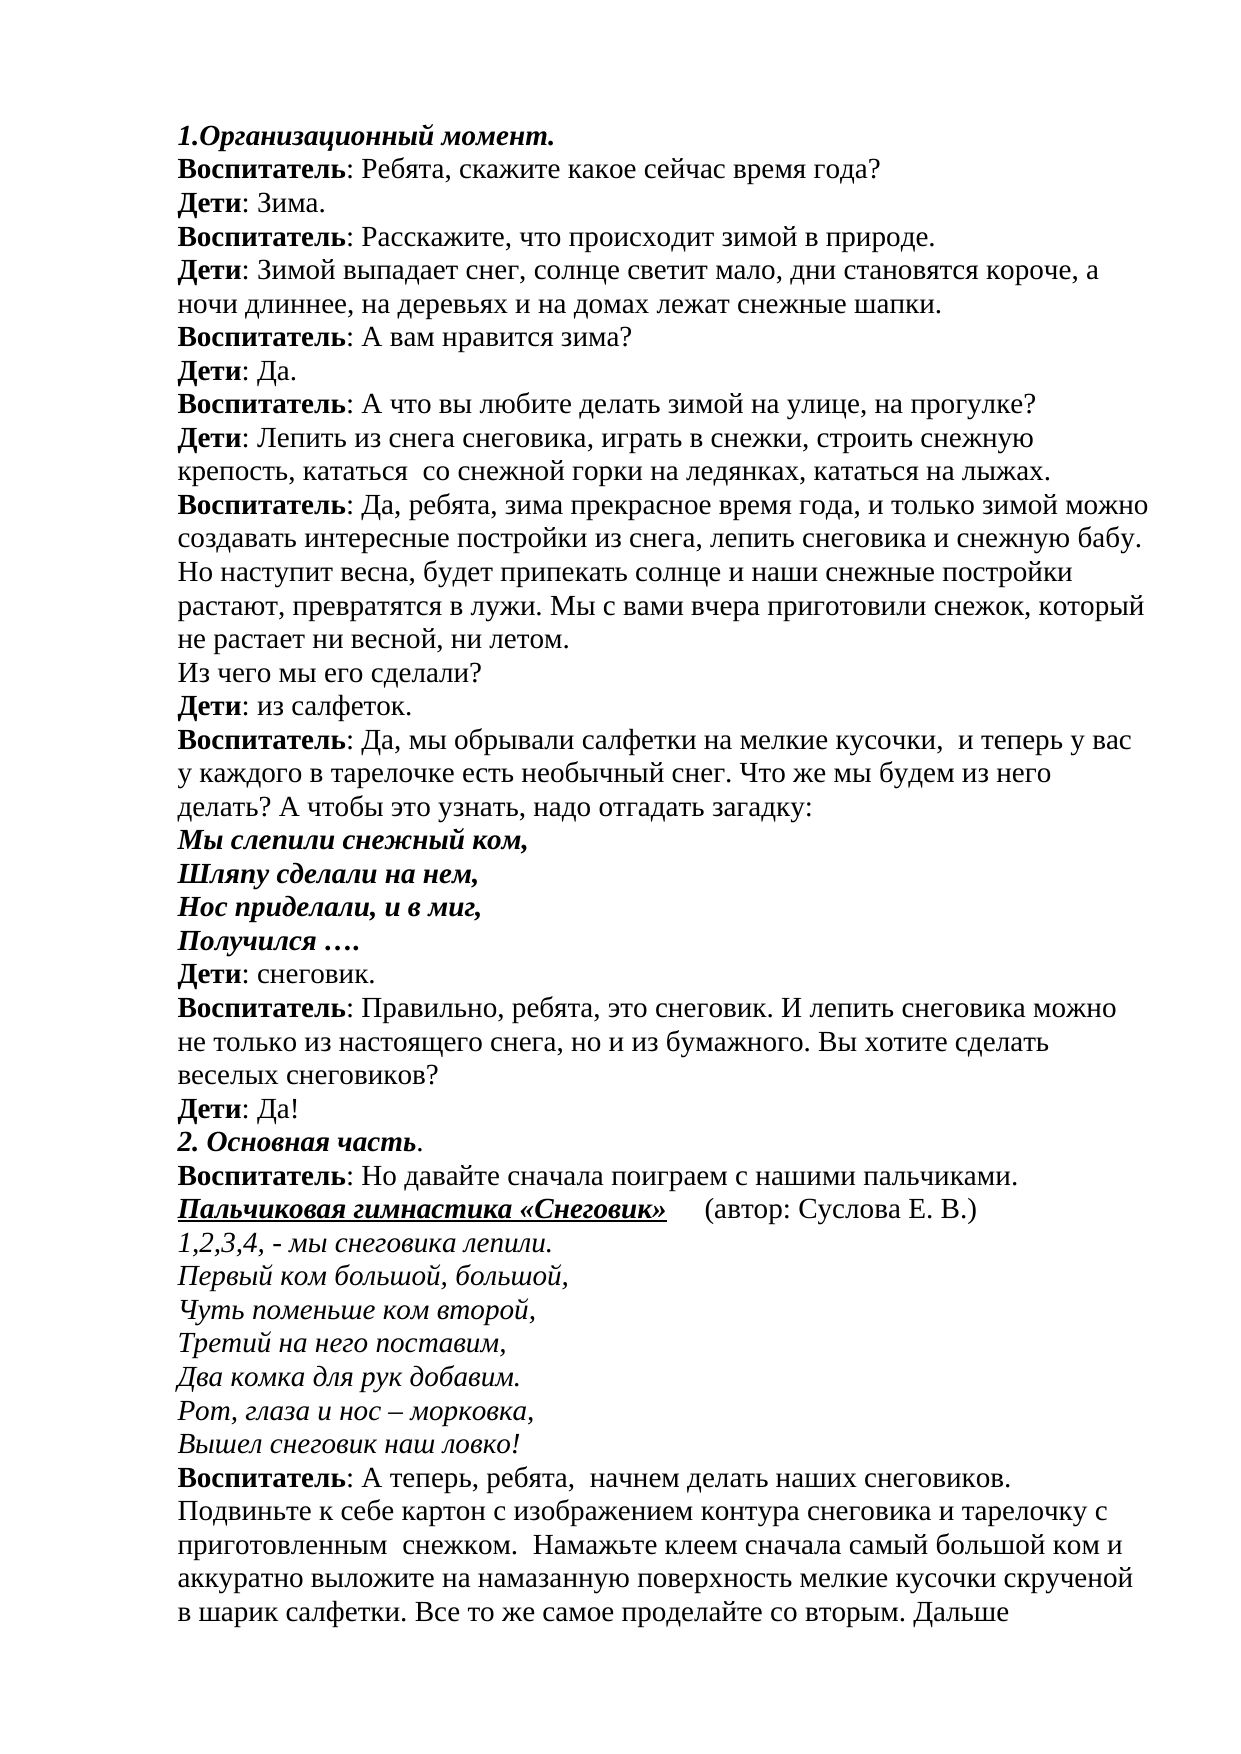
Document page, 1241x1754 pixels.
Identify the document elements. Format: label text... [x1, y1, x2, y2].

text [177, 1460, 1152, 1627]
text Дети: снеговик. Воспитатель: Правильно, ребята, это снеговик. И лепить снеговика можно не только из настоящего снега, но и из бумажного. Вы хотите сделать веселых снеговиков? Дети: Да! [177, 957, 1152, 1124]
text 2. Основная часть. Воспитатель: Но давайте сначала поиграем с нашими пальчиками. Пальчиковая гимнастика «Снеговик» (автор: Суслова Е. В.) 1,2,3,4, - мы снеговика лепили. Первый ком большой, большой, Чуть поменьше ком второй, Третий на него поставим, Два комка для рук добавим. Рот, глаза и нос – морковка, Вышел снеговик наш ловко! [177, 1124, 1152, 1460]
text 1.Организационный момент. Воспитатель: Ребята, скажите какое сейчас время года? Дети: Зима. Воспитатель: Расскажите, что происходит зимой в природе. Дети: Зимой выпадает снег, солнце светит мало, дни становятся короче, а ночи длиннее, на деревьях и на домах лежат снежные шапки. Воспитатель: А вам нравится зима? Дети: Да. Воспитатель: А что вы любите делать зимой на улице, на прогулке? Дети: Лепить из снега снеговика, играть в снежки, строить снежную крепость, кататься со снежной горки на ледянках, кататься на лыжах. Воспитатель: Да, ребята, зима прекрасное время года, и только зимой можно создавать интересные постройки из снега, лепить снеговика и снежную бабу. Но наступит весна, будет припекать солнце и наши снежные постройки растают, превратятся в лужи. Мы с вами вчера приготовили снежок, который не растает ни весной, ни летом. Из чего мы его сделали? Дети: из салфеток. Воспитатель: Да, мы обрывали салфетки на мелкие кусочки, и теперь у вас у каждого в тарелочке есть необычный снег. Что же мы будем из него делать? А чтобы это узнать, надо отгадать загадку: Мы слепили снежный ком, Шляпу сделали на нем, Нос приделали, и в миг, Получился …. [177, 118, 1152, 957]
